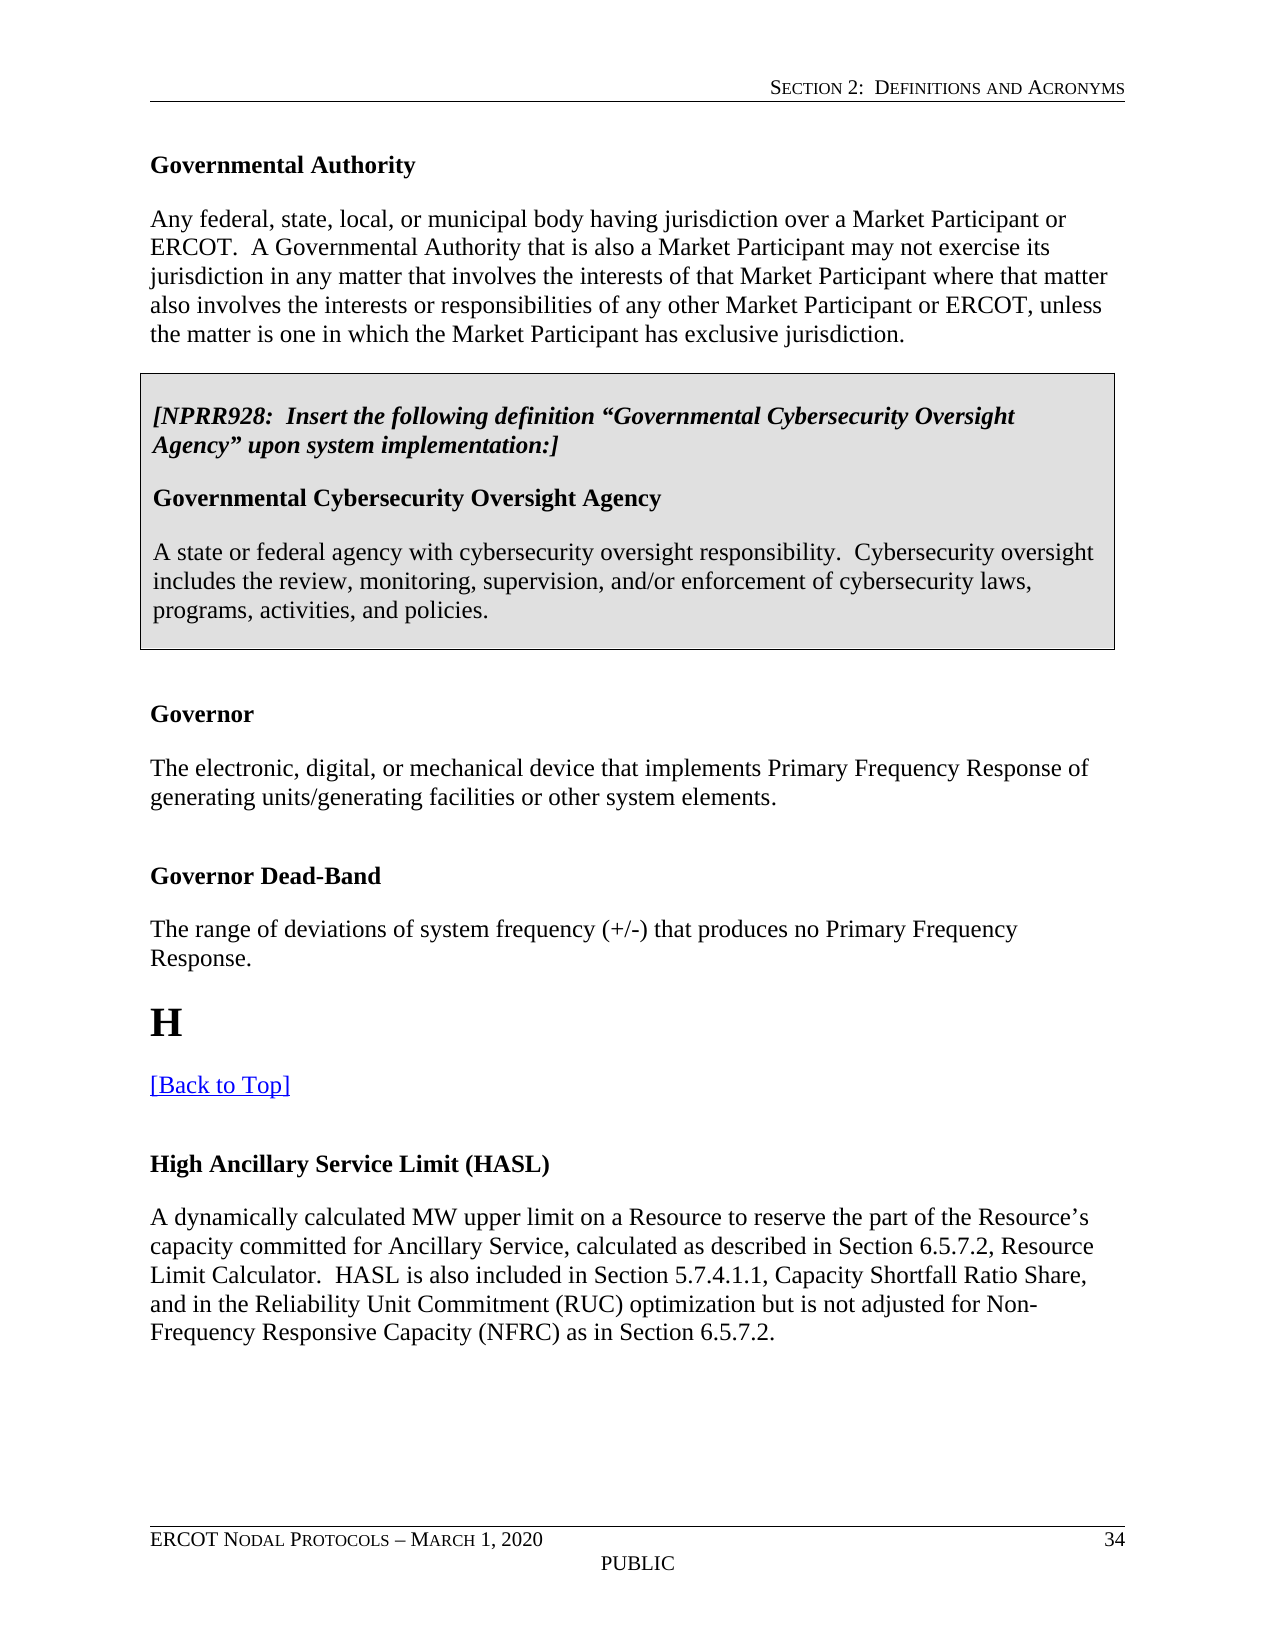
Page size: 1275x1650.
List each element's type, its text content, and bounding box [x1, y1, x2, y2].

text High Ancillary Service Limit (HASL) [150, 1149, 1125, 1177]
table_header [NPRR928: Insert the following definition “Governmental Cybersecurity Oversight Agency” upon system implementation:] Governmental Cybersecurity Oversight Agency A state or federal agency with cybersecurity oversight responsibility. Cybersecurity oversight includes the review, monitoring, supervision, and/or enforcement of cybersecurity laws, programs, activities, and policies. [141, 374, 1114, 648]
list [Back to Top] [150, 1070, 1125, 1099]
text Governor [150, 699, 1125, 728]
text H [150, 997, 1125, 1045]
text The electronic, digital, or mechanical device that implements Primary Frequency Response of generating units/generating facilities or other system elements. [150, 753, 1125, 811]
text Governor Dead-Band [150, 861, 1125, 889]
text Governmental Authority [150, 150, 1125, 179]
text Any federal, state, local, or municipal body having jurisdiction over a Market Participant or ERCOT. A Governmental Authority that is also a Market Participant may not exercise its jurisdiction in any matter that involves the interests of that Market Participant where that matter also involves the interests or responsibilities of any other Market Participant or ERCOT, unless the matter is one in which the Market Participant has exclusive jurisdiction. [150, 204, 1125, 347]
text The range of deviations of system frequency (+/-) that produces no Primary Frequency Response. [150, 914, 1125, 972]
text A dynamically calculated MW upper limit on a Resource to reserve the part of the Resource’s capacity committed for Ancillary Service, calculated as described in Section 6.5.7.2, Resource Limit Calculator. HASL is also included in Section 5.7.4.1.1, Capacity Shortfall Ratio Share, and in the Reliability Unit Commitment (RUC) optimization but is not adjusted for Non-Frequency Responsive Capacity (NFRC) as in Section 6.5.7.2. [150, 1202, 1125, 1346]
